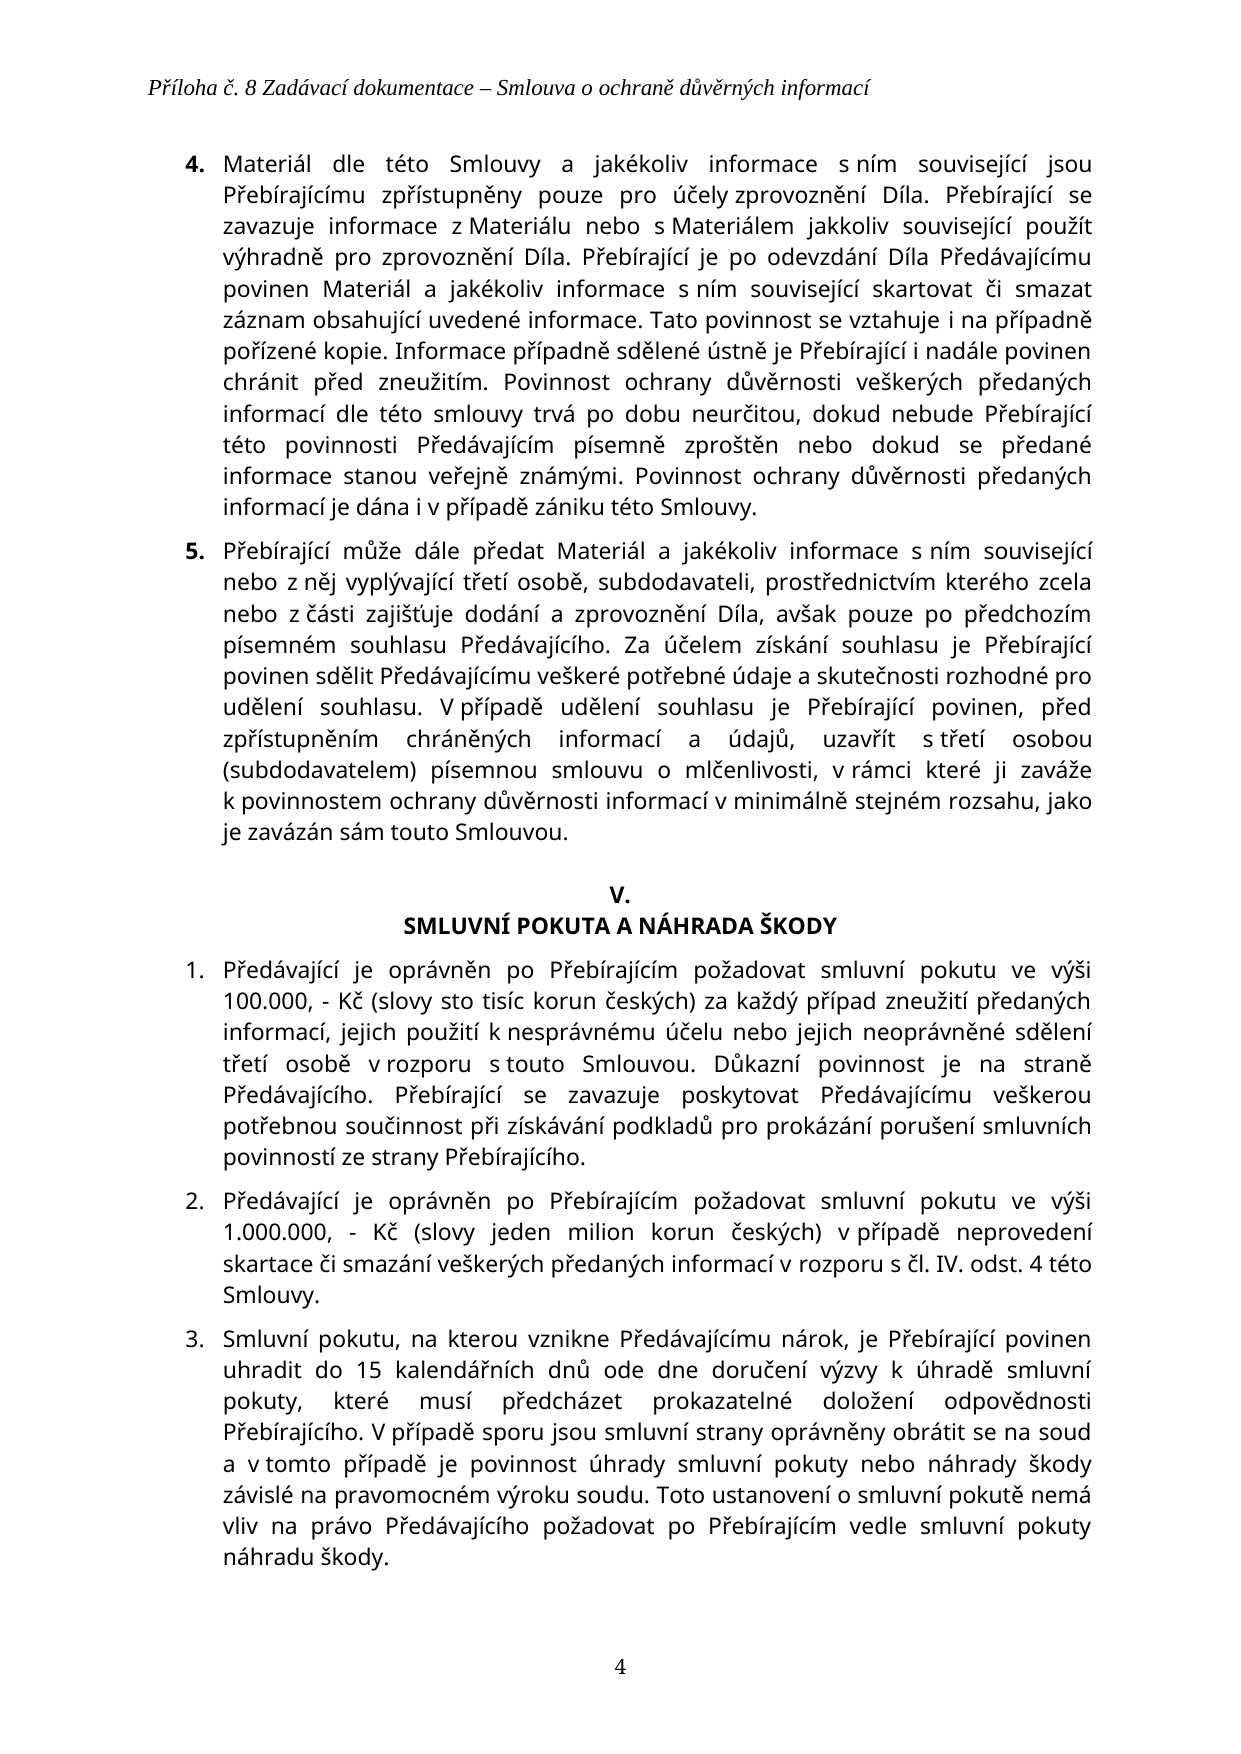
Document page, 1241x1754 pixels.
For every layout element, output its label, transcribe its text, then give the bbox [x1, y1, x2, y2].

list Předávající je oprávněn po Přebírajícím požadovat smluvní pokutu ve výši 100.000, - Kč (slovy sto tisíc korun českých) za každý případ zneužití předaných informací, jejich použití k nesprávnému účelu nebo jejich neoprávněné sdělení třetí osobě v rozporu s touto Smlouvou. Důkazní povinnost je na straně Předávajícího. Přebírající se zavazuje poskytovat Předávajícímu veškerou potřebnou součinnost při získávání podkladů pro prokázání porušení smluvních povinností ze strany Přebírajícího. [185, 954, 1093, 1173]
list Předávající je oprávněn po Přebírajícím požadovat smluvní pokutu ve výši 1.000.000, - Kč (slovy jeden milion korun českých) v případě neprovedení skartace či smazání veškerých předaných informací v rozporu s čl. IV. odst. 4 této Smlouvy. [185, 1185, 1093, 1310]
list Přebírající může dále předat Materiál a jakékoliv informace s ním související nebo z něj vyplývající třetí osobě, subdodavateli, prostřednictvím kterého zcela nebo z části zajišťuje dodání a zprovoznění Díla, avšak pouze po předchozím písemném souhlasu Předávajícího. Za účelem získání souhlasu je Přebírající povinen sdělit Předávajícímu veškeré potřebné údaje a skutečnosti rozhodné pro udělení souhlasu. V případě udělení souhlasu je Přebírající povinen, před zpřístupněním chráněných informací a údajů, uzavřít s třetí osobou (subdodavatelem) písemnou smlouvu o mlčenlivosti, v rámci které ji zaváže k povinnostem ochrany důvěrnosti informací v minimálně stejném rozsahu, jako je zavázán sám touto Smlouvou. [185, 535, 1093, 848]
list Materiál dle této Smlouvy a jakékoliv informace s ním související jsou Přebírajícímu zpřístupněny pouze pro účely zprovoznění Díla. Přebírající se zavazuje informace z Materiálu nebo s Materiálem jakkoliv související použít výhradně pro zprovoznění Díla. Přebírající je po odevzdání Díla Předávajícímu povinen Materiál a jakékoliv informace s ním související skartovat či smazat záznam obsahující uvedené informace. Tato povinnost se vztahuje i na případně pořízené kopie. Informace případně sdělené ústně je Přebírající i nadále povinen chránit před zneužitím. Povinnost ochrany důvěrnosti veškerých předaných informací dle této smlouvy trvá po dobu neurčitou, dokud nebude Přebírající této povinnosti Předávajícím písemně zproštěn nebo dokud se předané informace stanou veřejně známými. Povinnost ochrany důvěrnosti předaných informací je dána i v případě zániku této Smlouvy. [185, 148, 1093, 523]
list Smluvní pokutu, na kterou vznikne Předávajícímu nárok, je Přebírající povinen uhradit do 15 kalendářních dnů ode dne doručení výzvy k úhradě smluvní pokuty, které musí předcházet prokazatelné doložení odpovědnosti Přebírajícího. V případě sporu jsou smluvní strany oprávněny obrátit se na soud a v tomto případě je povinnost úhrady smluvní pokuty nebo náhrady škody závislé na pravomocném výroku soudu. Toto ustanovení o smluvní pokutě nemá vliv na právo Předávajícího požadovat po Přebírajícím vedle smluvní pokuty náhradu škody. [185, 1323, 1093, 1573]
subtitle SMLUVNÍ POKUTA A NÁHRADA ŠKODY [148, 910, 1093, 941]
text V. [148, 879, 1093, 910]
